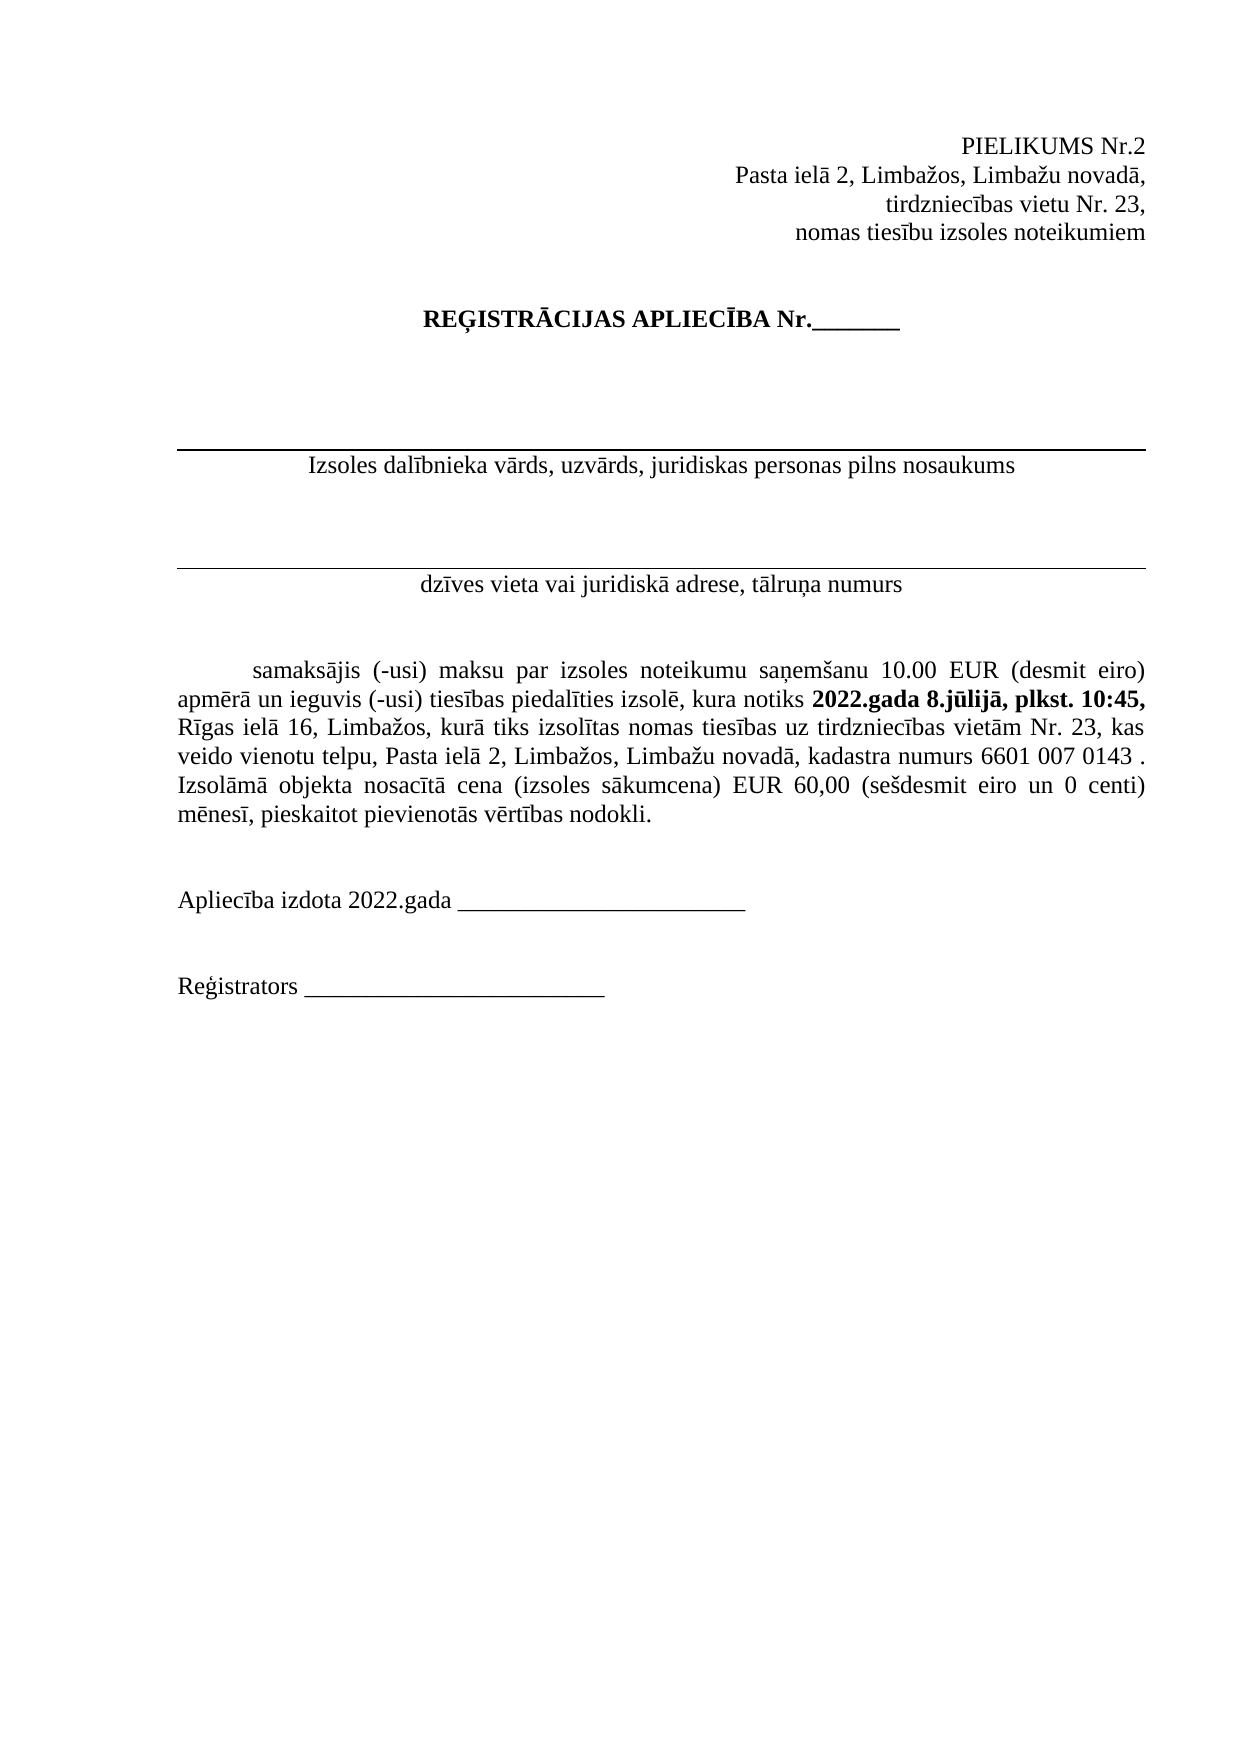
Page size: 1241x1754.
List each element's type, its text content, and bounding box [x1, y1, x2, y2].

text REĢISTRĀCIJAS APLIECĪBA Nr._______ [177, 304, 1146, 332]
text Apliecība izdota 2022.gada _______________________ [177, 885, 1146, 914]
text Pasta ielā 2, Limbažos, Limbažu novadā, [177, 160, 1146, 189]
text nomas tiesību izsoles noteikumiem [177, 217, 1146, 246]
text tirdzniecības vietu Nr. 23, [177, 189, 1146, 217]
text Reģistrators ________________________ [177, 971, 1146, 1000]
text samaksājis (-usi) maksu par izsoles noteikumu saņemšanu 10.00 EUR (desmit eiro) apmērā un ieguvis (-usi) tiesības piedalīties izsolē, kura notiks 2022.gada 8.jūlijā, plkst. 10:45, Rīgas ielā 16, Limbažos, kurā tiks izsolītas nomas tiesības uz tirdzniecības vietām Nr. 23, kas veido vienotu telpu, Pasta ielā 2, Limbažos, Limbažu novadā, kadastra numurs 6601 007 0143 . Izsolāmā objekta nosacītā cena (izsoles sākumcena) EUR 60,00 (sešdesmit eiro un 0 centi) mēnesī, pieskaitot pievienotās vērtības nodokli. [177, 655, 1146, 827]
text dzīves vieta vai juridiskā adrese, tālruņa numurs [177, 569, 1146, 597]
text Izsoles dalībnieka vārds, uzvārds, juridiskas personas pilns nosaukums [177, 451, 1146, 479]
text PIELIKUMS Nr.2 [177, 131, 1146, 160]
